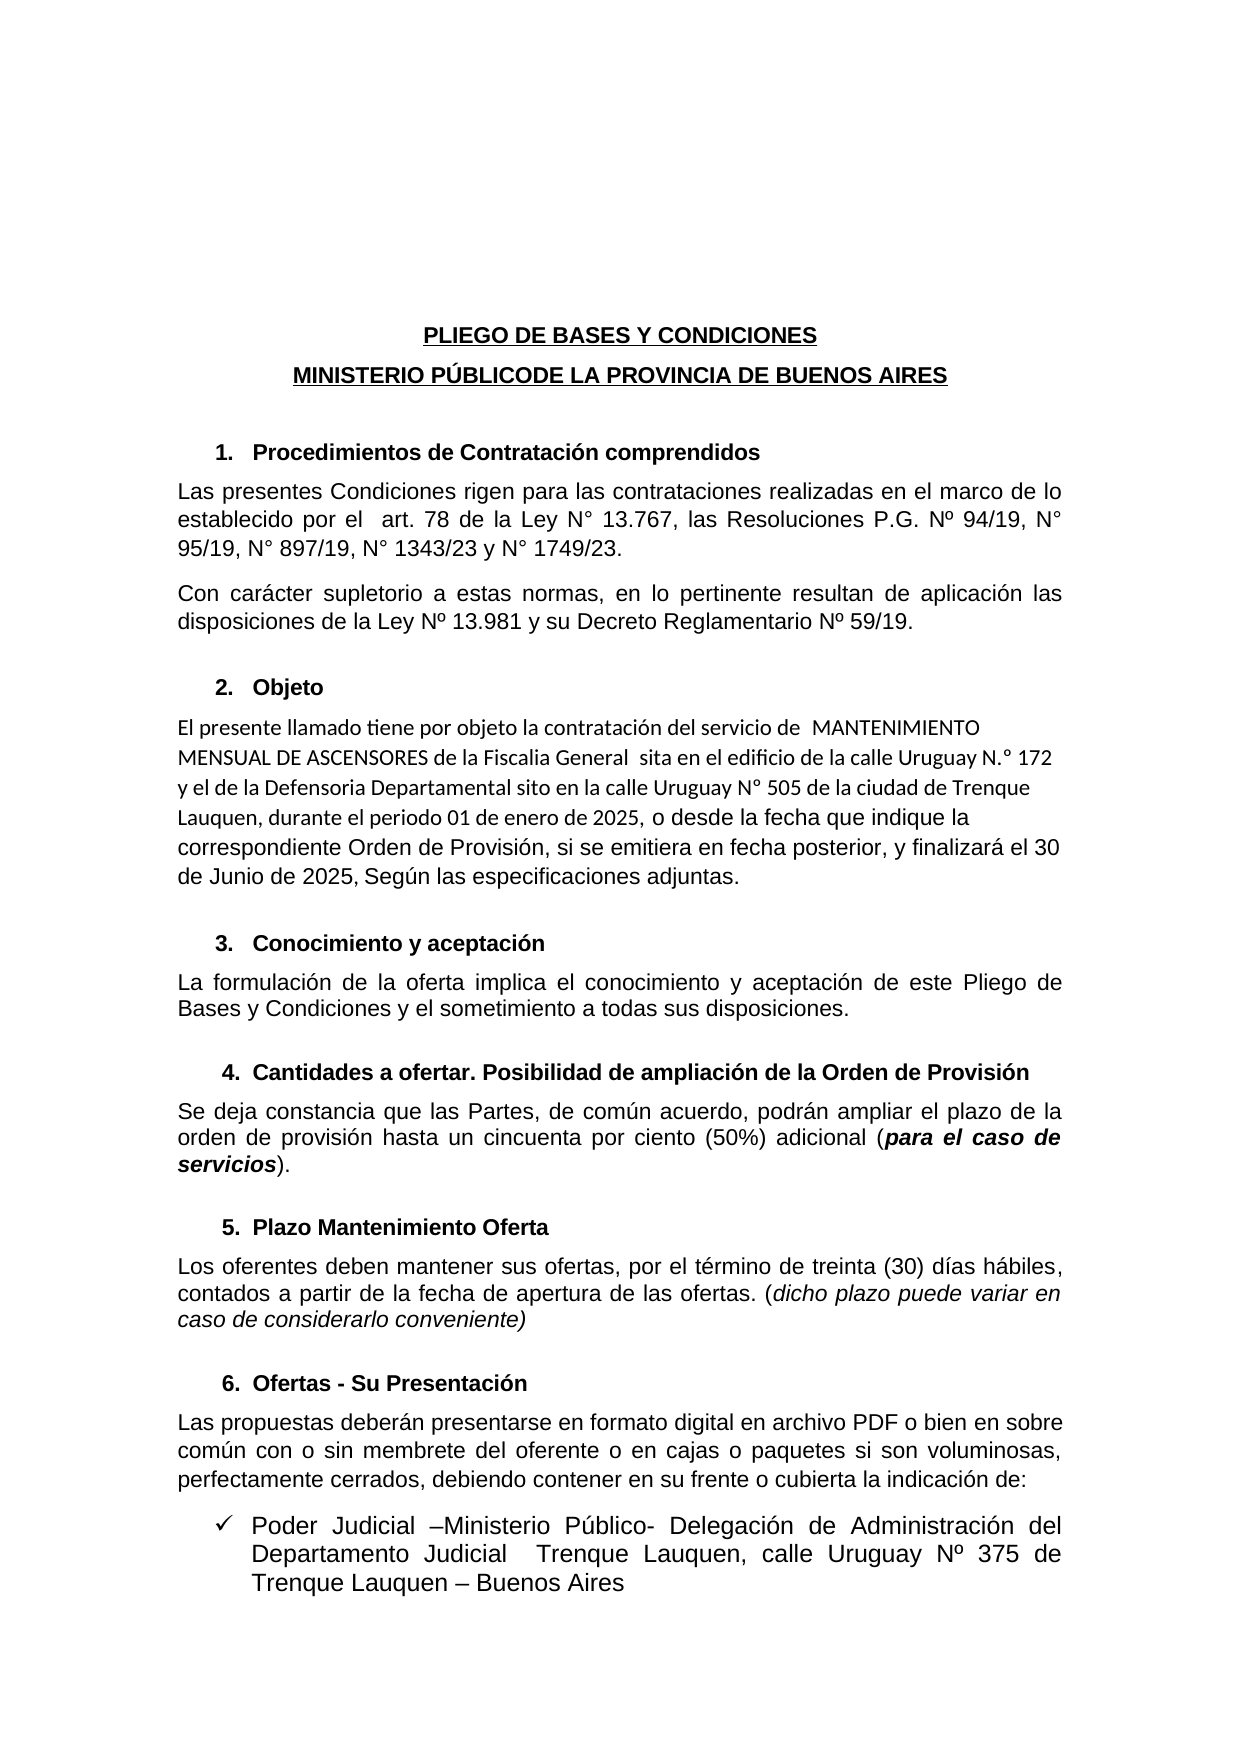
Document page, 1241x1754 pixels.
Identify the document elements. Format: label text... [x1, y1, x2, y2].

text Con carácter supletorio a estas normas, en lo pertinente resultan de aplicación las disposiciones de la Ley Nº 13.981 y su Decreto Reglamentario Nº 59/19. [177, 580, 1063, 634]
subtitle Objeto [215, 674, 1063, 700]
subtitle Conocimiento y aceptación [215, 930, 1063, 956]
text Se deja constancia que las Partes, de común acuerdo, podrán ampliar el plazo de la orden de provisión hasta un cincuenta por ciento (50%) adicional (para el caso de servicios). [177, 1098, 1063, 1177]
subtitle MINISTERIO PÚBLICODE BUENOS AIRES [177, 362, 1063, 388]
subtitle Ofertas - Su Presentación [222, 1370, 1063, 1396]
subtitle Cantidades a ofertar. Posibilidad de ampliación de la Orden de Provisión [222, 1059, 1063, 1085]
text La formulación de la oferta implica el conocimiento y aceptación de este Pliego de Bases y Condiciones y el sometimiento a todas sus disposiciones. [177, 969, 1063, 1021]
subtitle Plazo Mantenimiento Oferta [222, 1214, 1063, 1241]
subtitle PLIEGO DE BASES Y CONDICIONES [177, 322, 1063, 349]
text Las presentes Condiciones rigen para las contrataciones realizadas en el marco de lo establecido por el art. 78 de la Ley N° 13.767, las Resoluciones P.G. Nº 94/19, N° 95/19, N° 897/19, N° 1343/23 y N° 1749/23. [177, 478, 1063, 561]
text Las propuestas deberán presentarse en formato digital en archivo PDF o bien en sobre común con o sin membrete del oferente o en cajas o paquetes si son voluminosas, perfectamente cerrados, debiendo contener en su frente o cubierta la indicación de: [177, 1409, 1063, 1492]
subtitle Procedimientos de Contratación comprendidos [215, 439, 1063, 465]
text El presente llamado tiene por objeto la contratación del servicio de MANTENIMIENTO MENSUAL DE ASCENSORES de la Fiscalia General sita en el edificio de la calle Uruguay N.º 172 y el de la Defensoria Departamental sito en la calle Uruguay Nº 505 de la ciudad de Trenque Lauquen, durante el periodo 01 de enero de 2025, o desde la fecha que indique la correspondiente Orden de Provisión, si se emitiera en fecha posterior, y finalizará el 30 de Junio de 2025, Según las especificaciones adjuntas. [177, 713, 1063, 890]
text Los oferentes deben mantener sus ofertas, por el término de treinta (30) días hábiles, contados a partir de la fecha de apertura de las ofertas. (dicho plazo puede variar en caso de considerarlo conveniente) [177, 1253, 1063, 1332]
list Poder Judicial –Ministerio Público- Delegación de Administración del Departamento Judicial Trenque Lauquen, calle Uruguay Nº 375 de Trenque Lauquen – Buenos Aires [213, 1511, 1063, 1597]
